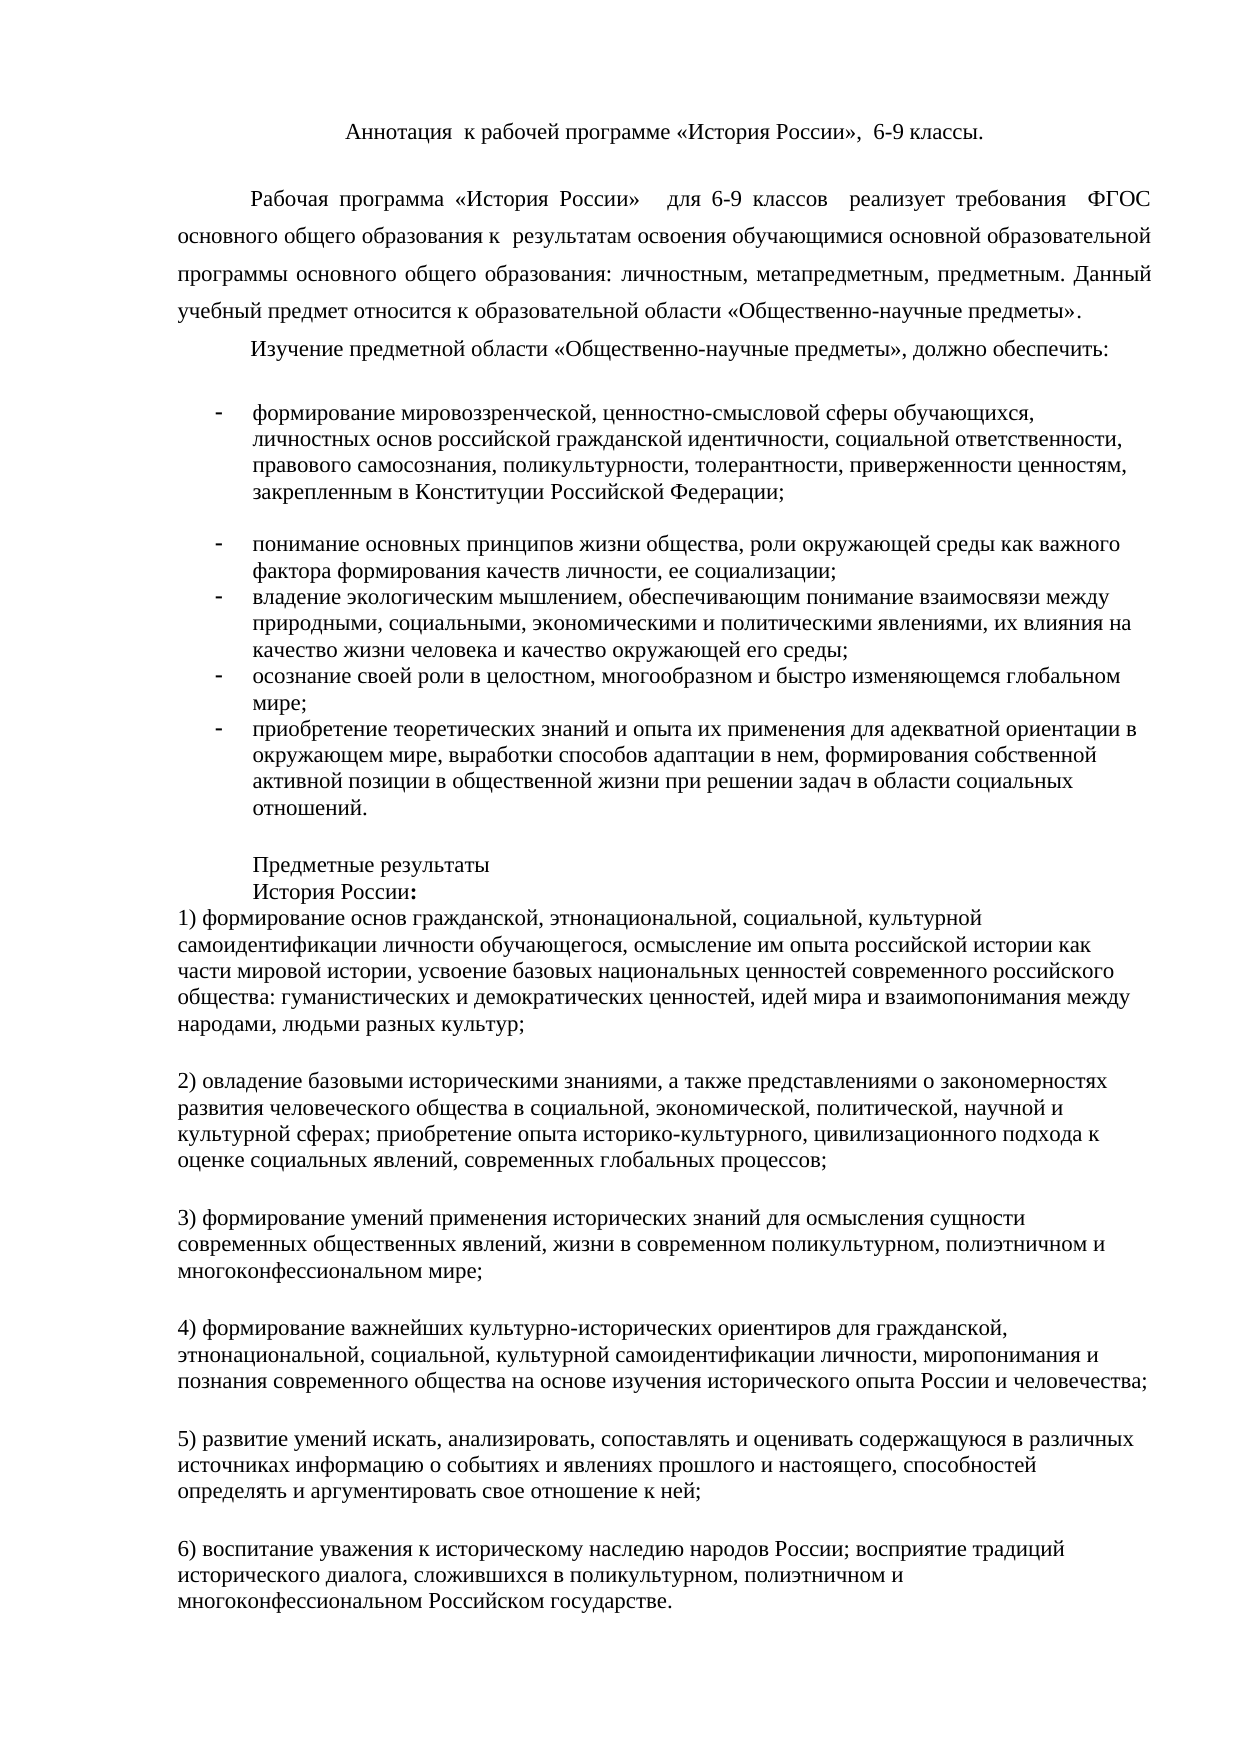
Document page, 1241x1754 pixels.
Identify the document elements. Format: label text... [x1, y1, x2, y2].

text 5) развитие умений искать, анализировать, сопоставлять и оценивать содержащуюся в различных источниках информацию о событиях и явлениях прошлого и настоящего, способностей определять и аргументировать свое отношение к ней; [177, 1424, 1152, 1504]
text 6) воспитание уважения к историческому наследию народов России; восприятие традиций исторического диалога, сложившихся в поликультурном, полиэтничном и многоконфессиональном Российском государстве. [177, 1535, 1152, 1614]
list приобретение теоретических знаний и опыта их применения для адекватной ориентации в окружающем мире, выработки способов адаптации в нем, формирования собственной активной позиции в общественной жизни при решении задач в области социальных отношений. [215, 715, 1152, 820]
text 4) формирование важнейших культурно-исторических ориентиров для гражданской, этнонациональной, социальной, культурной самоидентификации личности, миропонимания и познания современного общества на основе изучения исторического опыта России и человечества; [177, 1314, 1152, 1393]
text Изучение предметной области «Общественно-научные предметы», должно обеспечить: [177, 324, 1152, 361]
list Предметные результаты [252, 852, 1152, 878]
text Рабочая программа «История России» для 6-9 классов реализует требования ФГОС основного общего образования к результатам освоения обучающимися основной образовательной программы основного общего образования: личностным, метапредметным, предметным. Данный учебный предмет относится к образовательной области «Общественно-научные предметы». [177, 174, 1152, 324]
list осознание своей роли в целостном, многообразном и быстро изменяющемся глобальном мире; [215, 662, 1152, 715]
list История России: [252, 878, 1152, 904]
text 1) формирование основ гражданской, этнонациональной, социальной, культурной самоидентификации личности обучающегося, осмысление им опыта российской истории как части мировой истории, усвоение базовых национальных ценностей современного российского общества: гуманистических и демократических ценностей, идей мира и взаимопонимания между народами, людьми разных культур; [177, 904, 1152, 1036]
list формирование мировоззренческой, ценностно-смысловой сферы обучающихся, личностных основ российской гражданской идентичности, социальной ответственности, правового самосознания, поликультурности, толерантности, приверженности ценностям, закрепленным в Конституции Российской Федерации; [215, 399, 1152, 504]
list владение экологическим мышлением, обеспечивающим понимание взаимосвязи между природными, социальными, экономическими и политическими явлениями, их влияния на качество жизни человека и качество окружающей его среды; [215, 583, 1152, 662]
text 2) овладение базовыми историческими знаниями, а также представлениями о закономерностях развития человеческого общества в социальной, экономической, политической, научной и культурной сферах; приобретение опыта историко-культурного, цивилизационного подхода к оценке социальных явлений, современных глобальных процессов; [177, 1067, 1152, 1173]
text 3) формирование умений применения исторических знаний для осмысления сущности современных общественных явлений, жизни в современном поликультурном, полиэтничном и многоконфессиональном мире; [177, 1204, 1152, 1283]
list понимание основных принципов жизни общества, роли окружающей среды как важного фактора формирования качеств личности, ее социализации; [215, 530, 1152, 583]
text Аннотация к рабочей программе «История России», 6-9 классы. [177, 118, 1152, 144]
